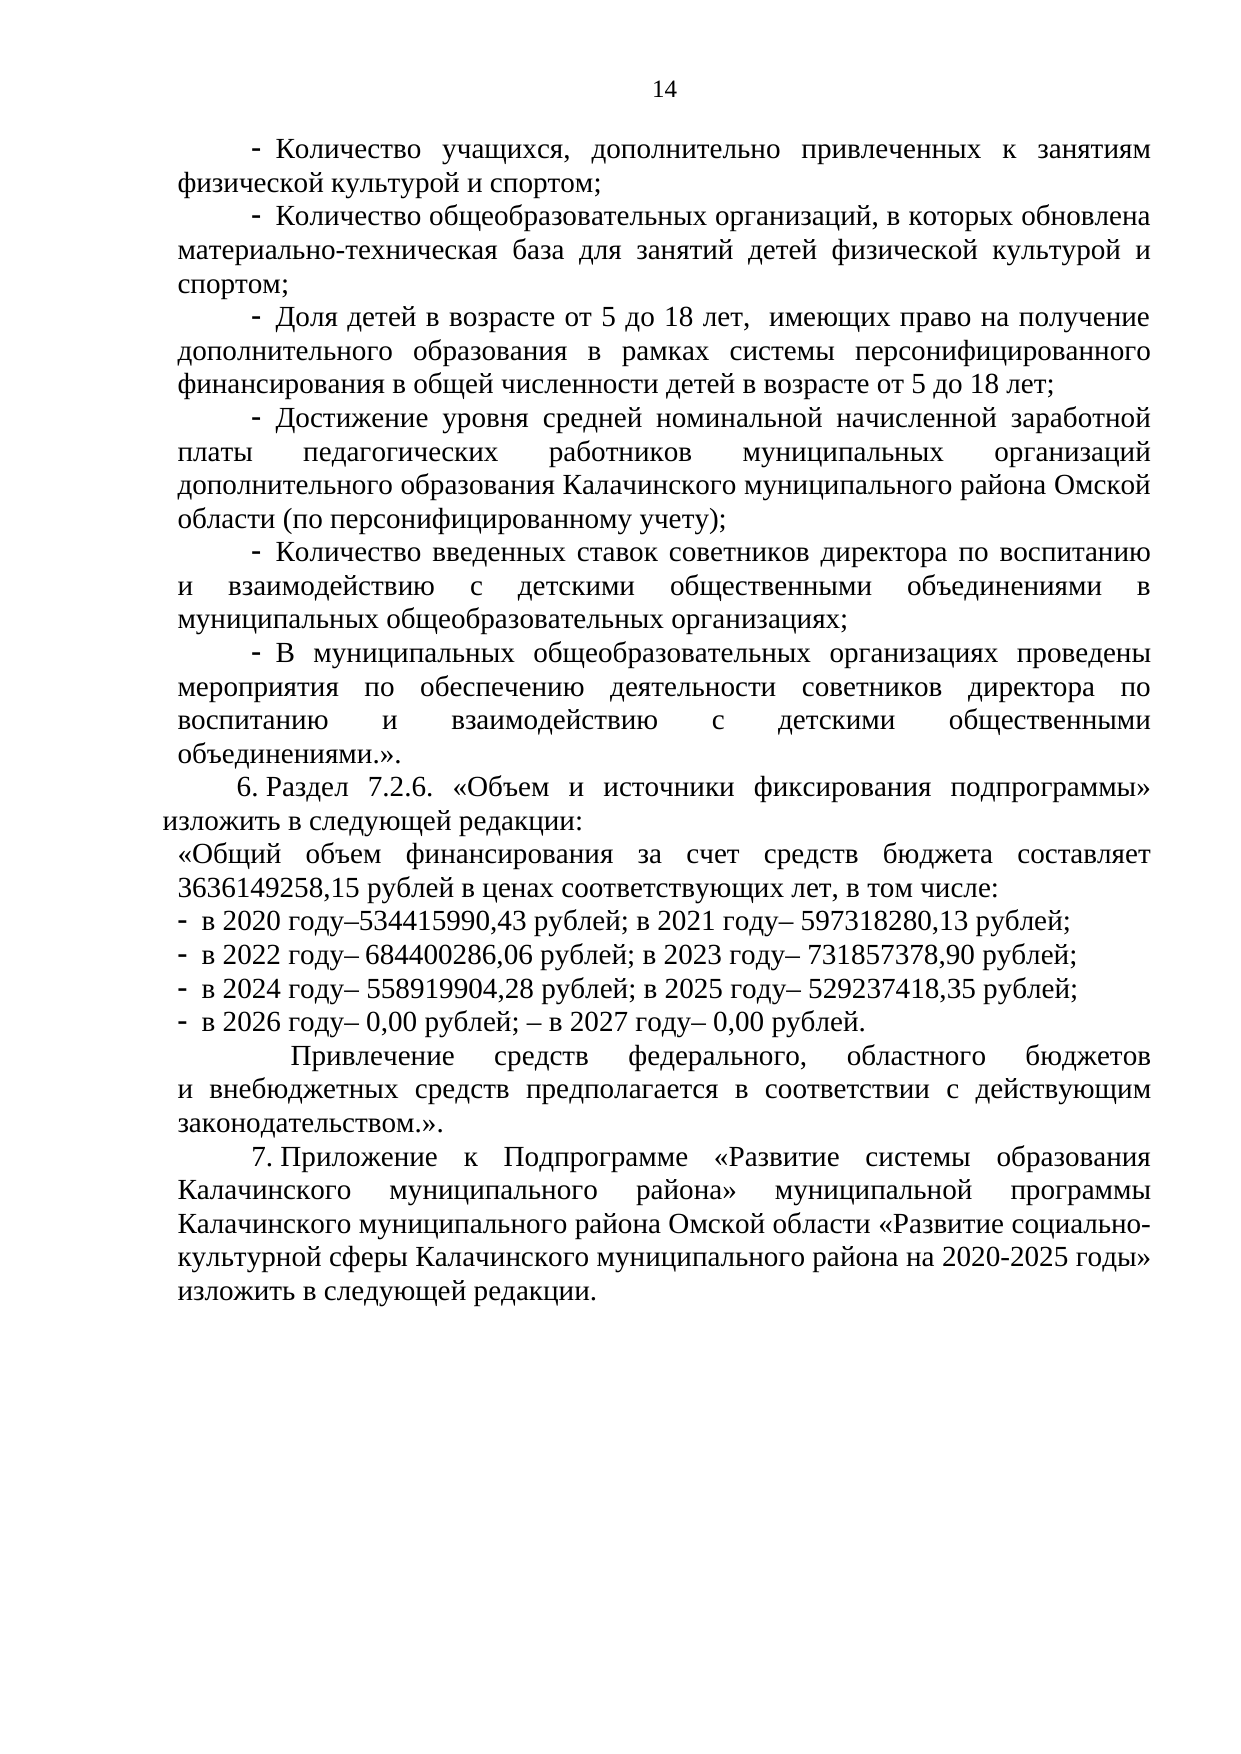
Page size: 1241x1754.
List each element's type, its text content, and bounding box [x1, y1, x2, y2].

list в 2024 году– 558919904,28 рублей; в 2025 году– 529237418,35 рублей; [177, 971, 1152, 1004]
list Количество введенных ставок советников директора по воспитанию и взаимодействию с детскими общественными объединениями в муниципальных общеобразовательных организациях; [177, 534, 1152, 635]
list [177, 198, 1152, 299]
list Достижение уровня средней номинальной начисленной заработной платы педагогических работников муниципальных организаций дополнительного образования Калачинского муниципального района Омской области (по персонифицированному учету); [177, 400, 1152, 534]
text Привлечение средств федерального, областного бюджетов и внебюджетных средств предполагается в соответствии с действующим законодательством.». [177, 1038, 1152, 1139]
list в 2026 году– 0,00 рублей; – в 2027 году– 0,00 рублей. [177, 1004, 1152, 1038]
list В муниципальных общеобразовательных организациях проведены мероприятия по обеспечению деятельности советников директора по воспитанию и взаимодействию с детскими общественными объединениями.». [177, 635, 1152, 769]
list Доля детей в возрасте от 5 до 18 лет, имеющих право на получение дополнительного образования в рамках системы персонифицированного финансирования в общей численности детей в возрасте от 5 до 18 лет; [177, 299, 1152, 400]
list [177, 131, 1152, 198]
list Раздел 7.2.6. «Объем и источники фиксирования подпрограммы» изложить в следующей редакции: [162, 769, 1152, 836]
text «Общий объем финансирования за счет средств бюджета составляет 3636149258,15 рублей в ценах соответствующих лет, в том числе: [177, 836, 1152, 903]
list Приложение к Подпрограмме «Развитие системы образования Калачинского муниципального района» муниципальной программы Калачинского муниципального района Омской области «Развитие социально-культурной сферы Калачинского муниципального района на 2020-2025 годы» изложить в следующей редакции. [177, 1139, 1152, 1306]
list в 2022 году– 684400286,06 рублей; в 2023 году– 731857378,90 рублей; [177, 937, 1152, 971]
list в 2020 году–534415990,43 рублей; в 2021 году– 597318280,13 рублей; [177, 903, 1152, 937]
